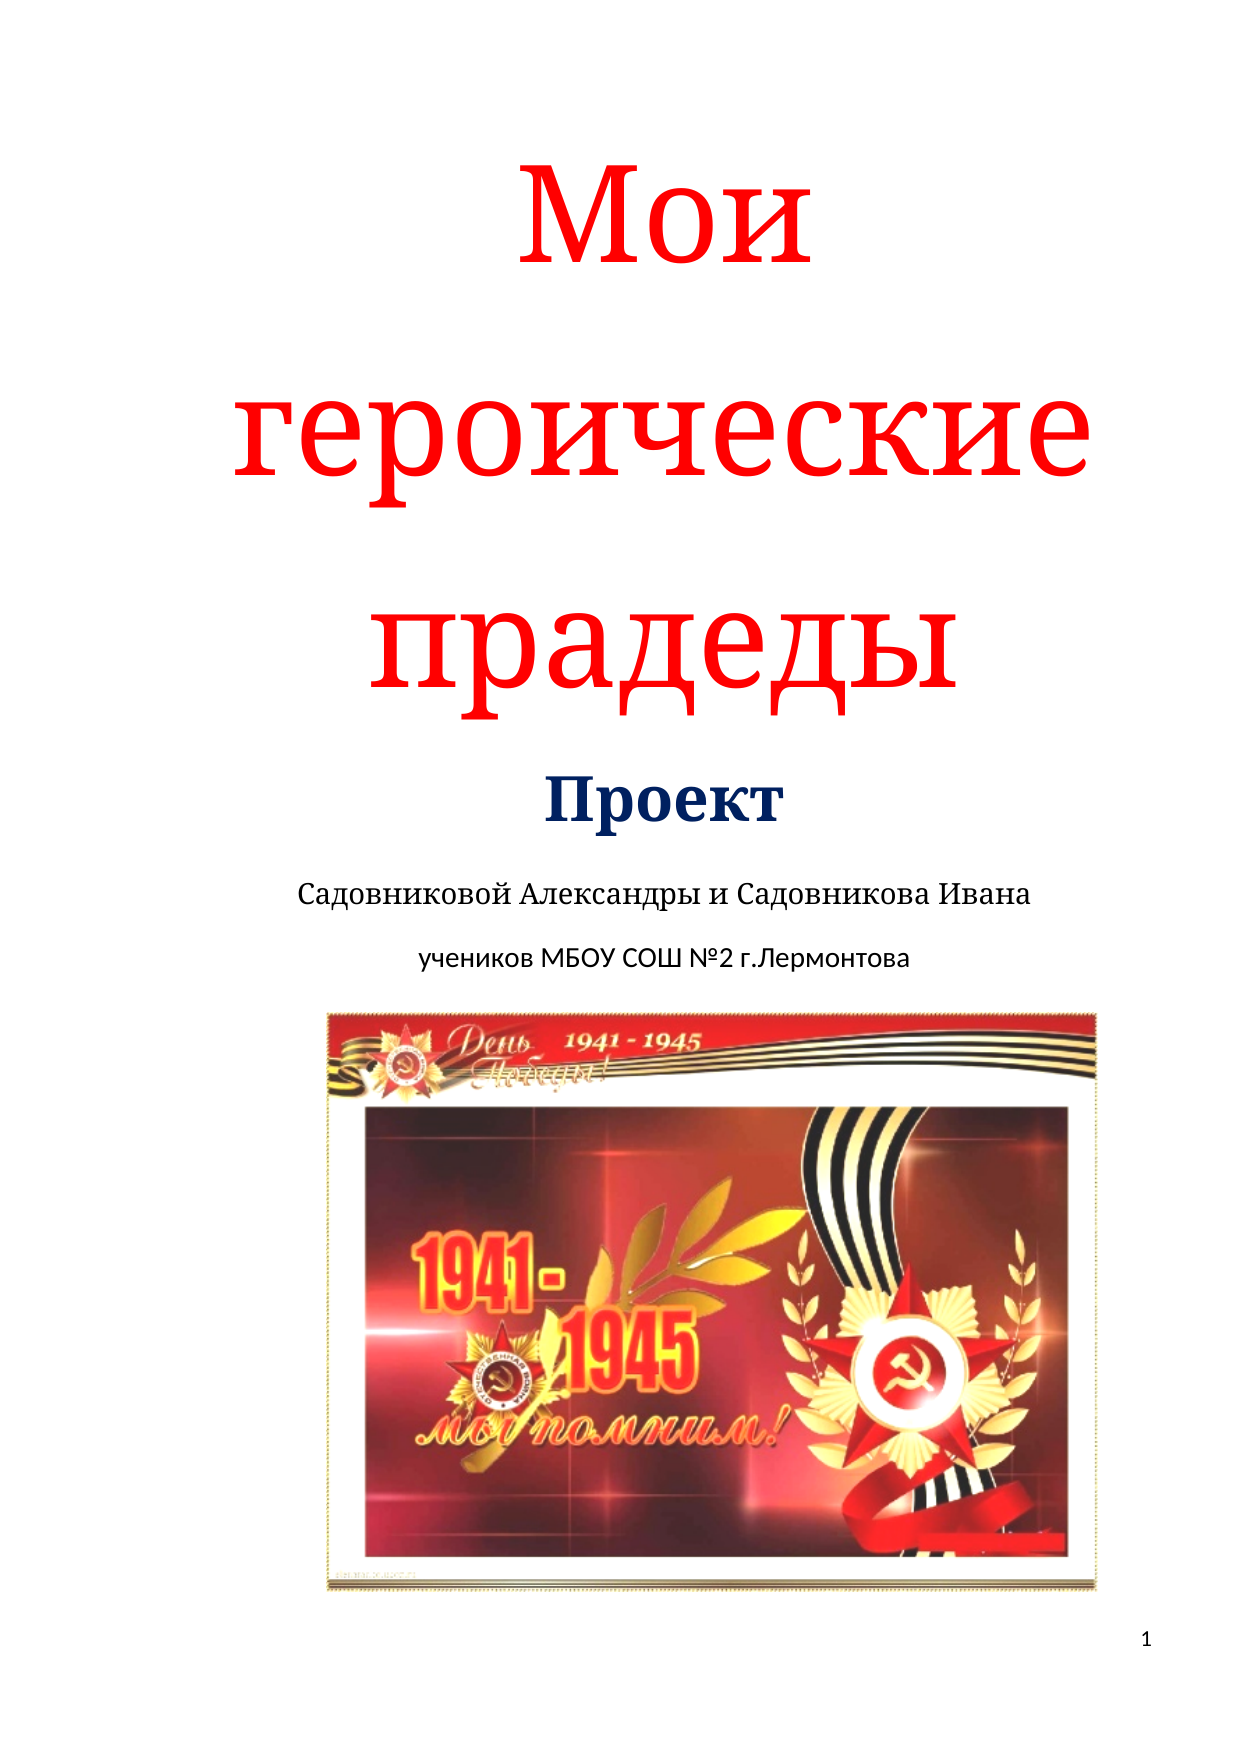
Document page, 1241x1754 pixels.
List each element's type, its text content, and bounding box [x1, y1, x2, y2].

text Проект [177, 754, 1152, 839]
text Мои героические прадеды [177, 118, 1152, 727]
text Садовниковой Александры и Садовникова Ивана [177, 873, 1152, 913]
text учеников МБОУ СОШ №2 г.Лермонтова [177, 939, 1152, 975]
